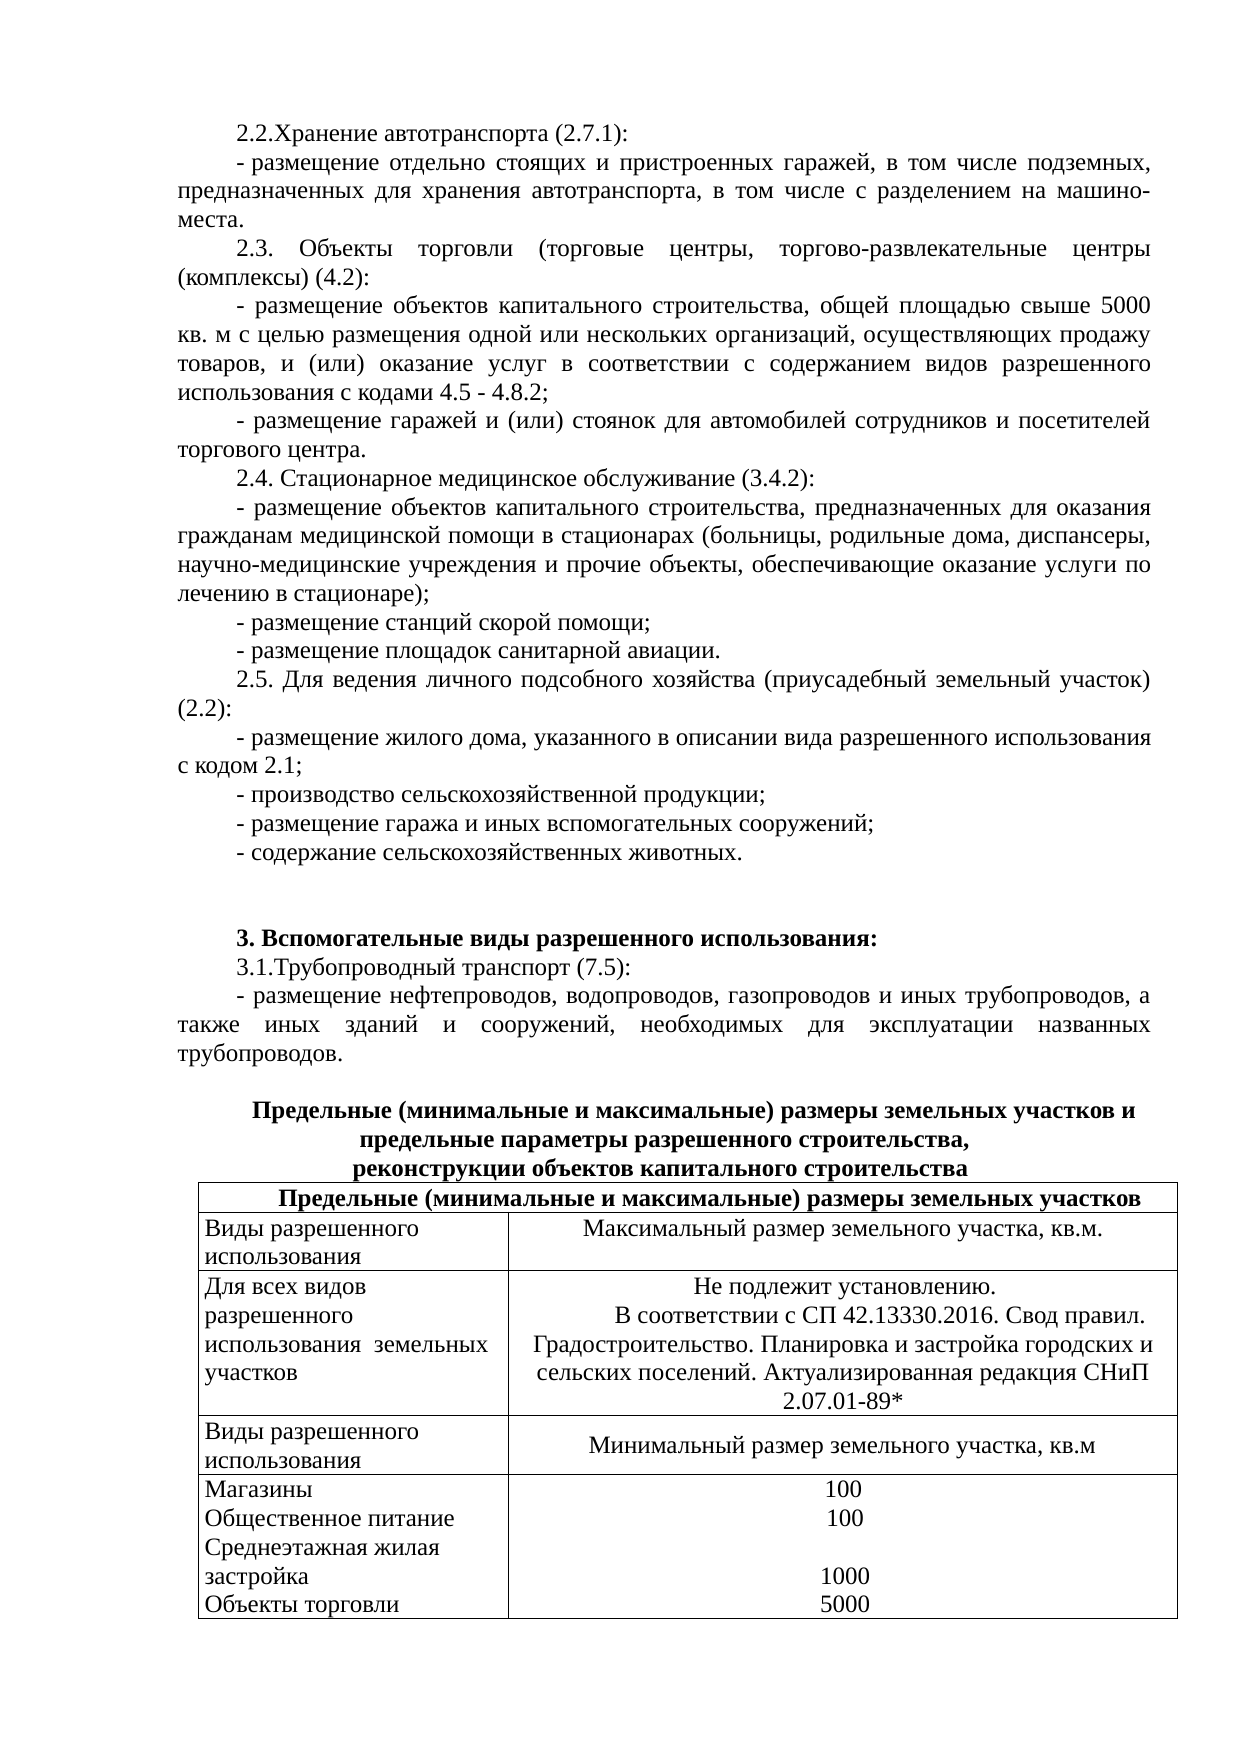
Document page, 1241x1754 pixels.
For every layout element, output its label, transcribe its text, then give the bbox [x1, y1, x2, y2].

text 3.1.Трубопроводный транспорт (7.5): [177, 952, 1152, 981]
table_header Предельные (минимальные и максимальные) размеры земельных участков [199, 1183, 1177, 1212]
text - производство сельскохозяйственной продукции; [177, 779, 1152, 808]
text 2.5. Для ведения личного подсобного хозяйства (приусадебный земельный участок) (2.2): [177, 664, 1152, 722]
table_cell Виды разрешенного использования [199, 1416, 508, 1473]
text 2.4. Стационарное медицинское обслуживание (3.4.2): [177, 463, 1152, 492]
text - содержание сельскохозяйственных животных. [177, 837, 1152, 866]
text - размещение площадок санитарной авиации. [177, 636, 1152, 664]
text 2.2.Хранение автотранспорта (2.7.1): [177, 118, 1152, 147]
text - размещение отдельно стоящих и пристроенных гаражей, в том числе подземных, предназначенных для хранения автотранспорта, в том числе с разделением на машино-места. [177, 147, 1152, 233]
text - размещение гаражей и (или) стоянок для автомобилей сотрудников и посетителей торгового центра. [177, 406, 1152, 463]
text - размещение станций скорой помощи; [177, 607, 1152, 636]
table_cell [199, 1475, 508, 1618]
table_cell Минимальный размер земельного участка, кв.м [509, 1416, 1177, 1473]
table_cell Для всех видов разрешенного использования земельных участков [199, 1271, 508, 1415]
table_cell Виды разрешенного использования [199, 1213, 508, 1270]
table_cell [509, 1475, 1177, 1618]
text - размещение нефтепроводов, водопроводов, газопроводов и иных трубопроводов, а также иных зданий и сооружений, необходимых для эксплуатации названных трубопроводов. [177, 981, 1152, 1067]
table_cell Максимальный размер земельного участка, кв.м. [509, 1213, 1177, 1270]
text - размещение гаража и иных вспомогательных сооружений; [177, 808, 1152, 837]
text - размещение жилого дома, указанного в описании вида разрешенного использования с кодом 2.1; [177, 722, 1152, 779]
text 2.3. Объекты торговли (торговые центры, торгово-развлекательные центры (комплексы) (4.2): [177, 233, 1152, 291]
text реконструкции объектов капитального строительства [177, 1153, 1152, 1182]
text Предельные (минимальные и максимальные) размеры земельных участков и предельные параметры разрешенного строительства, [177, 1096, 1152, 1153]
text - размещение объектов капитального строительства, общей площадью свыше 5000 кв. м с целью размещения одной или нескольких организаций, осуществляющих продажу товаров, и (или) оказание услуг в соответствии с содержанием видов разрешенного использования с кодами 4.5 - 4.8.2; [177, 291, 1152, 406]
text - размещение объектов капитального строительства, предназначенных для оказания гражданам медицинской помощи в стационарах (больницы, родильные дома, диспансеры, научно-медицинские учреждения и прочие объекты, обеспечивающие оказание услуги по лечению в стационаре); [177, 492, 1152, 607]
text 3. Вспомогательные виды разрешенного использования: [177, 923, 1152, 952]
